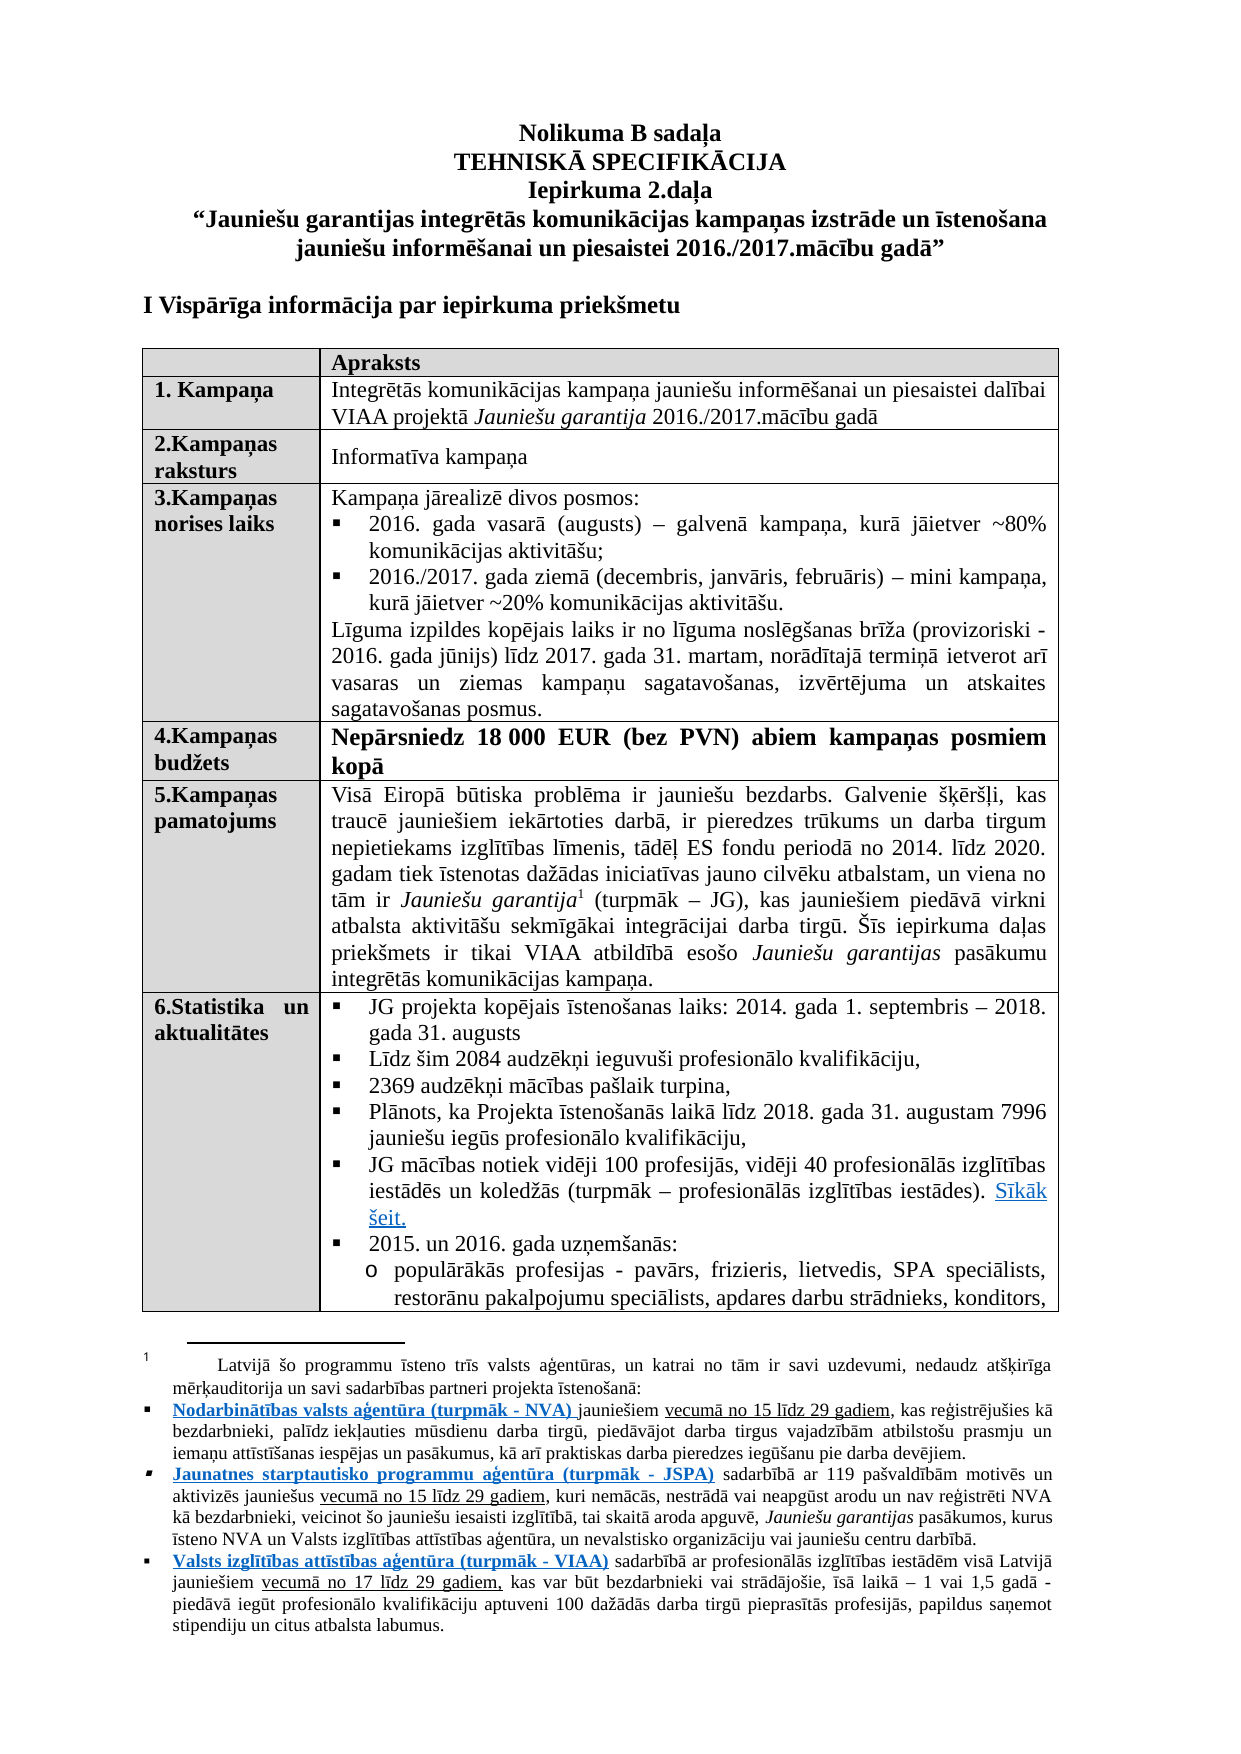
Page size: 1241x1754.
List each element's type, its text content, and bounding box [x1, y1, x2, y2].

table_cell 1. Kampaņa [143, 377, 319, 429]
text I Vispārīga informācija par iepirkuma priekšmetu [143, 291, 1053, 319]
table_cell 5.Kampaņas pamatojums [143, 781, 319, 992]
table_cell 2.Kampaņas raksturs [143, 430, 319, 483]
table_cell Integrētās komunikācijas kampaņa jauniešu informēšanai un piesaistei dalībai VIAA projektā Jauniešu garantija 2016./2017.mācību gadā [321, 377, 1058, 429]
table_cell Informatīva kampaņa [321, 430, 1058, 483]
table_cell Nepārsniedz 18 000 EUR (bez PVN) abiem kampaņas posmiem kopā [321, 722, 1058, 780]
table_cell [143, 993, 319, 1311]
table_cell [321, 993, 1058, 1311]
text TEHNISKĀ SPECIFIKĀCIJA [187, 147, 1053, 176]
table_cell Kampaņa jārealizē divos posmos: 2016. gada vasarā (augusts) – galvenā kampaņa, kurā jāietver ~80% komunikācijas aktivitāšu; 2016./2017. gada ziemā (decembris, janvāris, februāris) – mini kampaņa, kurā jāietver ~20% komunikācijas aktivitāšu. Līguma izpildes kopējais laiks ir no līguma noslēgšanas brīža (provizoriski - 2016. gada jūnijs) līdz 2017. gada 31. martam, norādītajā termiņā ietverot arī vasaras un ziemas kampaņu sagatavošanas, izvērtējuma un atskaites sagatavošanas posmus. [321, 484, 1058, 721]
table_header Apraksts [321, 349, 1058, 376]
text Iepirkuma 2.daļa [187, 176, 1053, 204]
table_header [143, 349, 319, 376]
table_cell 3.Kampaņas norises laiks [143, 484, 319, 721]
table_cell 4.Kampaņas budžets [143, 722, 319, 780]
text Nolikuma B sadaļa [187, 118, 1053, 147]
table_cell Visā Eiropā būtiska problēma ir jauniešu bezdarbs. Galvenie šķēršļi, kas traucē jauniešiem iekārtoties darbā, ir pieredzes trūkums un darba tirgum nepietiekams izglītības līmenis, tādēļ ES fondu periodā no 2014. līdz 2020. gadam tiek īstenotas dažādas iniciatīvas jauno cilvēku atbalstam, un viena no tām ir Jauniešu garantija (turpmāk – JG), kas jauniešiem piedāvā virkni atbalsta aktivitāšu sekmīgākai integrācijai darba tirgū. Šīs iepirkuma daļas priekšmets ir tikai VIAA atbildībā esošo Jauniešu garantijas pasākumu integrētās komunikācijas kampaņa. [321, 781, 1058, 992]
text “Jauniešu garantijas integrētās komunikācijas kampaņas izstrāde un īstenošana jauniešu informēšanai un piesaistei 2016./2017.mācību gadā” [187, 204, 1053, 262]
